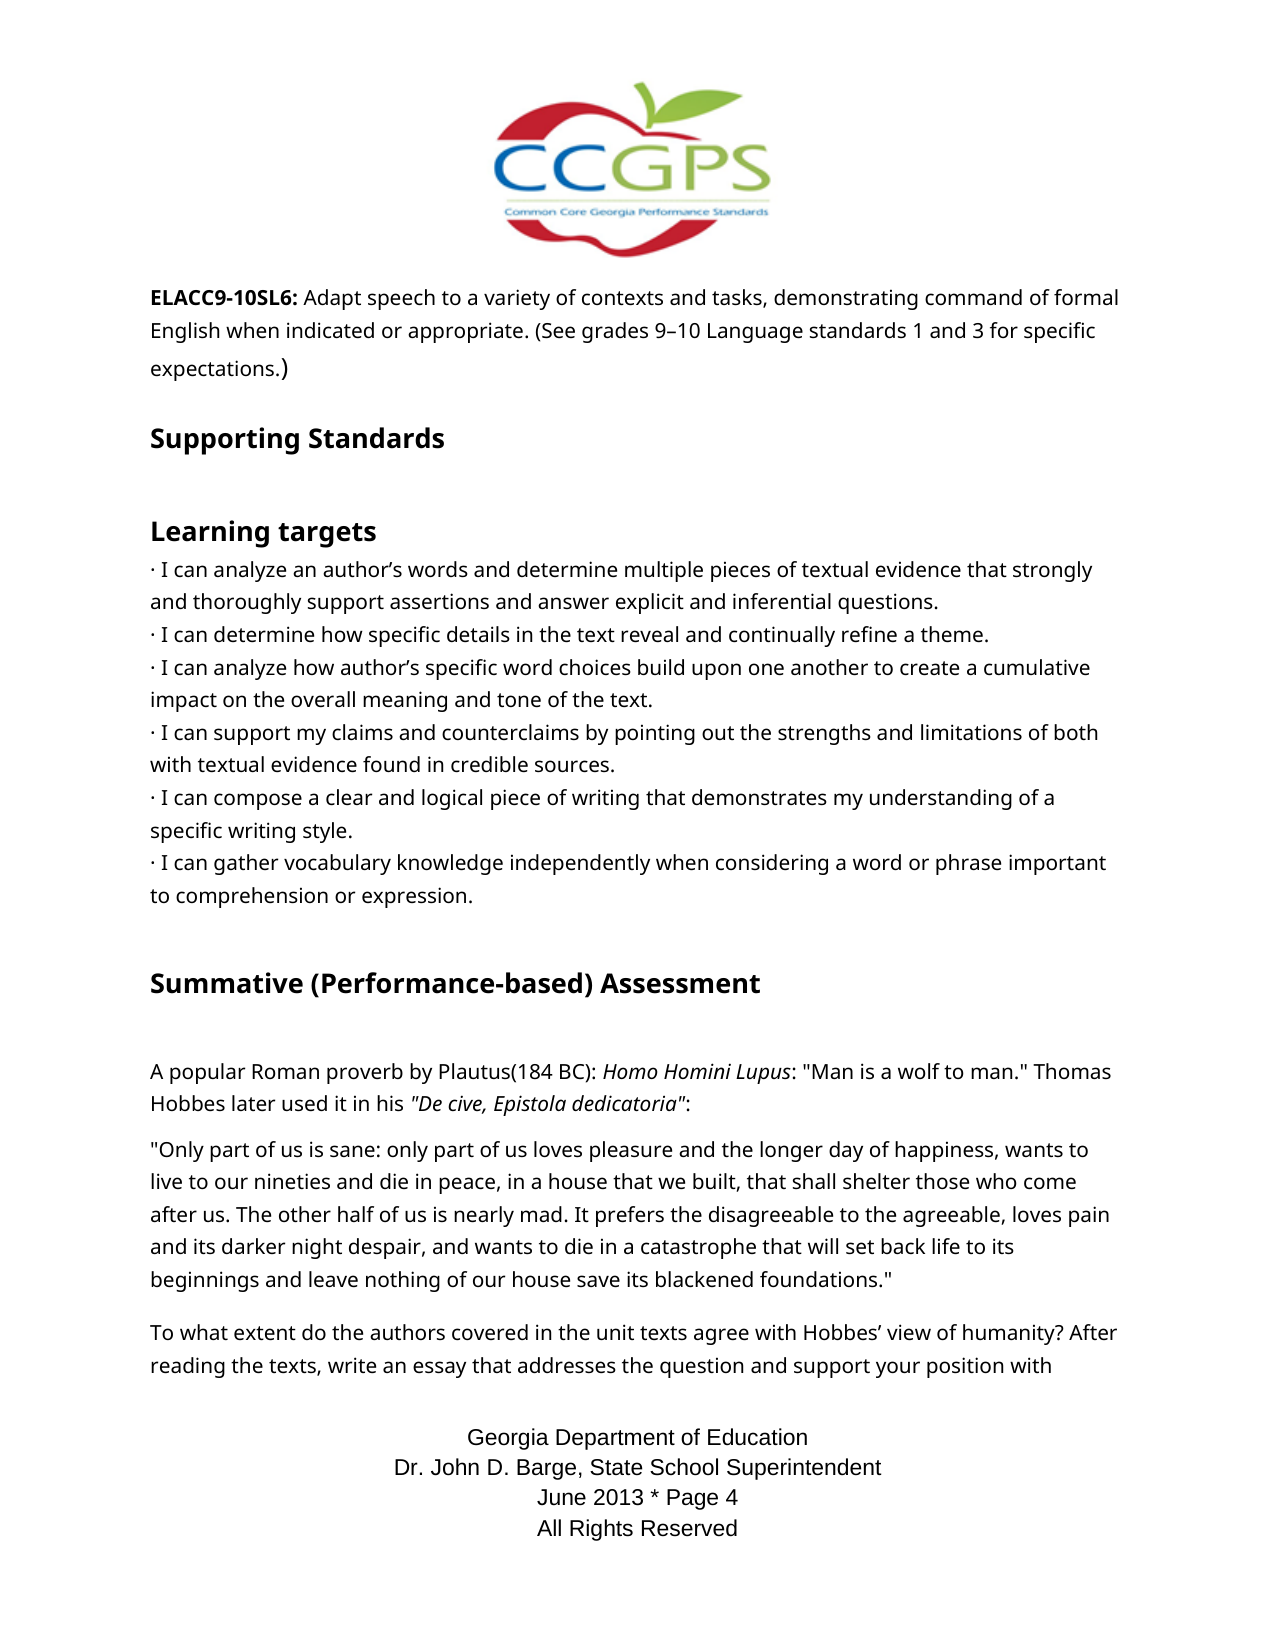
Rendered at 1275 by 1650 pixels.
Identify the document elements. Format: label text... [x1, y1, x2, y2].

text · I can compose a clear and logical piece of writing that demonstrates my understanding of a specific writing style. [150, 783, 1125, 844]
subtitle A popular Roman proverb by Plautus(184 BC): Homo Homini Lupus: "Man is a wolf to man." Thomas Hobbes later used it in his "De cive, Epistola dedicatoria": [150, 1057, 1125, 1118]
text Supporting Standards [150, 419, 1125, 456]
text · I can analyze an author’s words and determine multiple pieces of textual evidence that strongly and thoroughly support assertions and answer explicit and inferential questions. [150, 555, 1125, 616]
text · I can determine how specific details in the text reveal and continually refine a theme. [150, 620, 1125, 648]
text · I can analyze how author’s specific word choices build upon one another to create a cumulative impact on the overall meaning and tone of the text. [150, 653, 1125, 714]
text Summative (Performance-based) Assessment [150, 964, 1125, 1001]
picture [471, 75, 804, 280]
text ELACC9-10SL6: Adapt speech to a variety of contexts and tasks, demonstrating command of formal English when indicated or appropriate. (See grades 9–10 Language standards 1 and 3 for specific expectations.) [150, 283, 1125, 384]
text "Only part of us is sane: only part of us loves pleasure and the longer day of happiness, wants to live to our nineties and die in peace, in a house that we built, that shall shelter those who come after us. The other half of us is nearly mad. It prefers the disagreeable to the agreeable, loves pain and its darker night despair, and wants to die in a catastrophe that will set back life to its beginnings and leave nothing of our house save its blackened foundations." [150, 1135, 1125, 1293]
text · I can gather vocabulary knowledge independently when considering a word or phrase important to comprehension or expression. [150, 848, 1125, 909]
text · I can support my claims and counterclaims by pointing out the strengths and limitations of both with textual evidence found in credible sources. [150, 718, 1125, 779]
text Learning targets [150, 512, 1125, 549]
